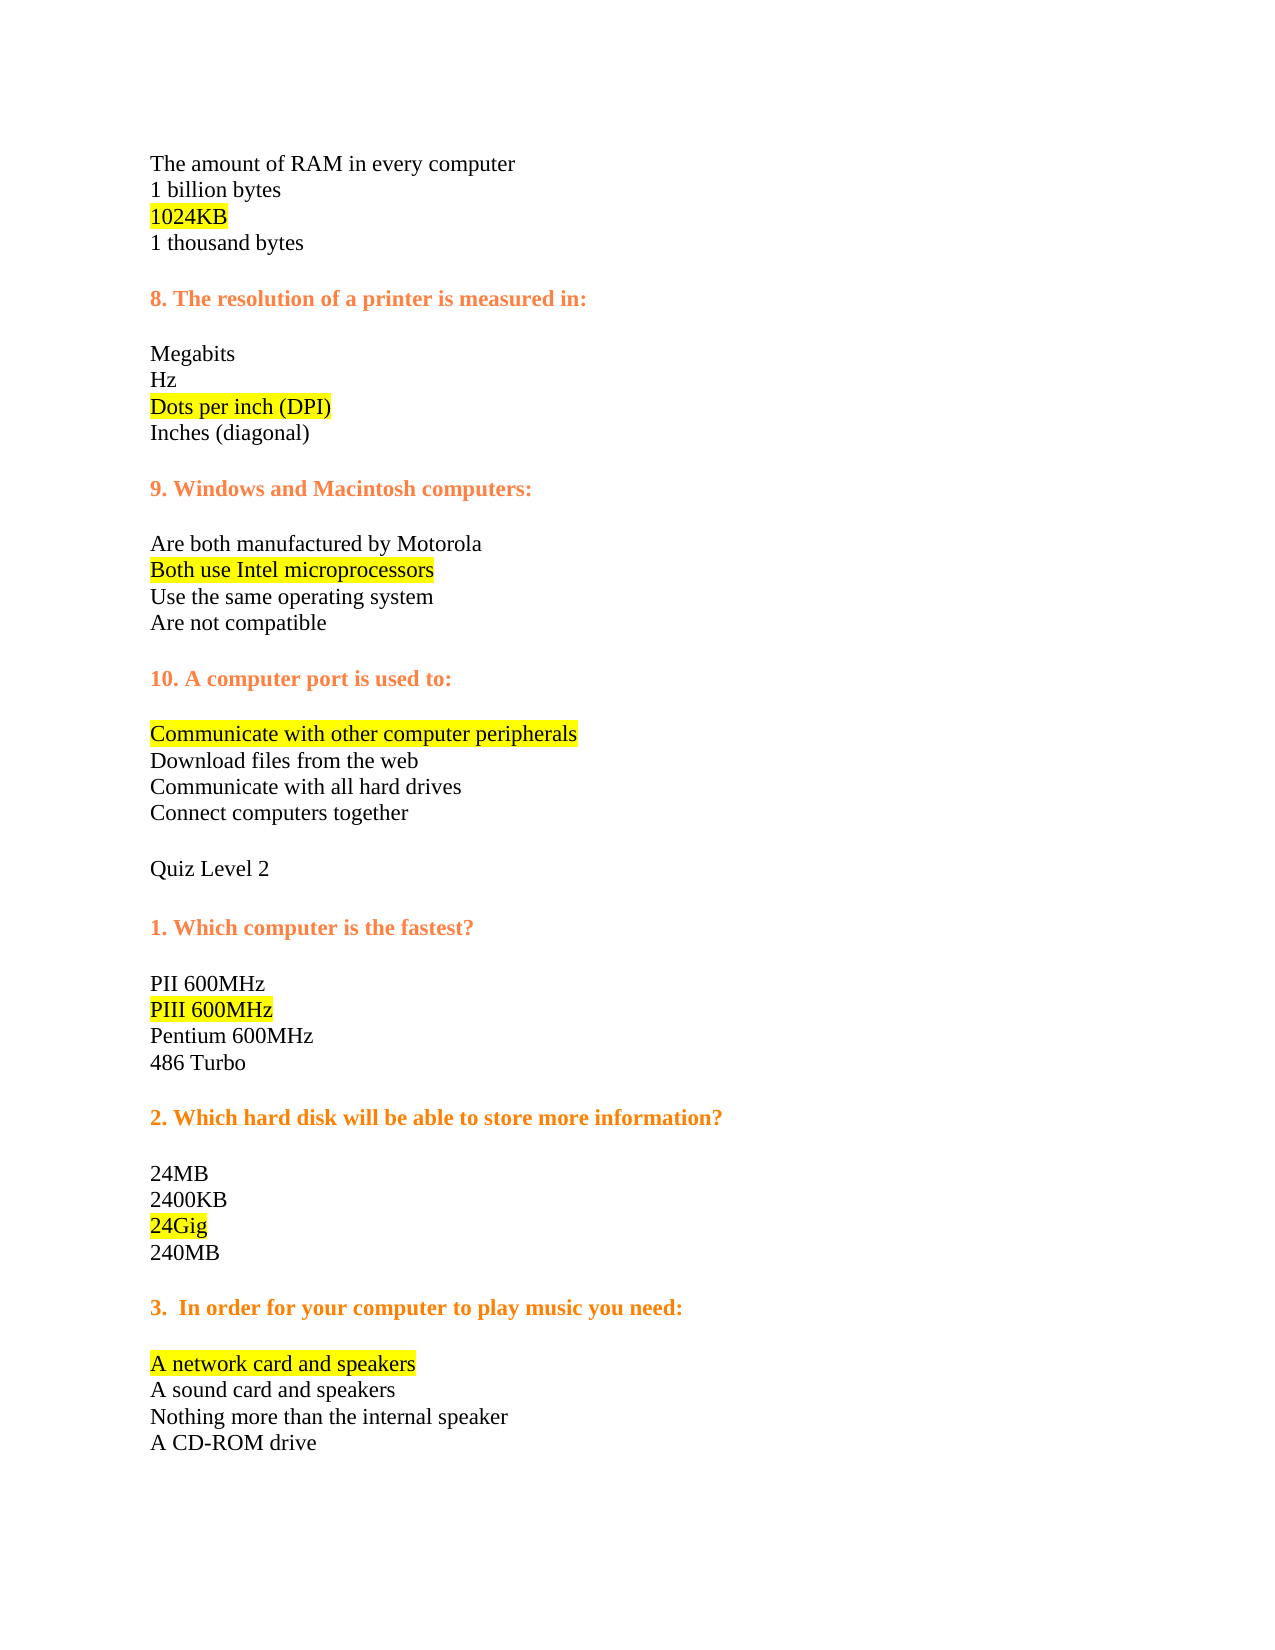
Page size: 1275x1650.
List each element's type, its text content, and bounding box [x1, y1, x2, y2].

text Megabits Hz Dots per inch (DPI) Inches (diagonal) [150, 340, 1125, 446]
text 2. Which hard disk will be able to store more information? [150, 1104, 1125, 1131]
text Quiz Level 2 [150, 855, 1125, 881]
text Are both manufactured by Motorola Both use Intel microprocessors Use the same operating system Are not compatible [150, 530, 1125, 636]
text 9. Windows and Macintosh computers: [150, 475, 1125, 501]
text 1. Which computer is the fastest? [150, 914, 1125, 941]
text 8. The resolution of a printer is measured in: [150, 284, 1125, 311]
text Communicate with other computer peripherals Download files from the web Communicate with all hard drives Connect computers together [150, 720, 1125, 826]
text A network card and speakers A sound card and speakers Nothing more than the internal speaker A CD-ROM drive [150, 1350, 1125, 1455]
text 24MB 2400KB 24Gig 240MB [150, 1160, 1125, 1265]
text 10. A computer port is used to: [150, 665, 1125, 691]
text PII 600MHz PIII 600MHz Pentium 600MHz 486 Turbo [150, 970, 1125, 1075]
text 3. In order for your computer to play music you need: [150, 1294, 1125, 1321]
text The amount of RAM in every computer 1 billion bytes 1024KB 1 thousand bytes [150, 150, 1125, 255]
